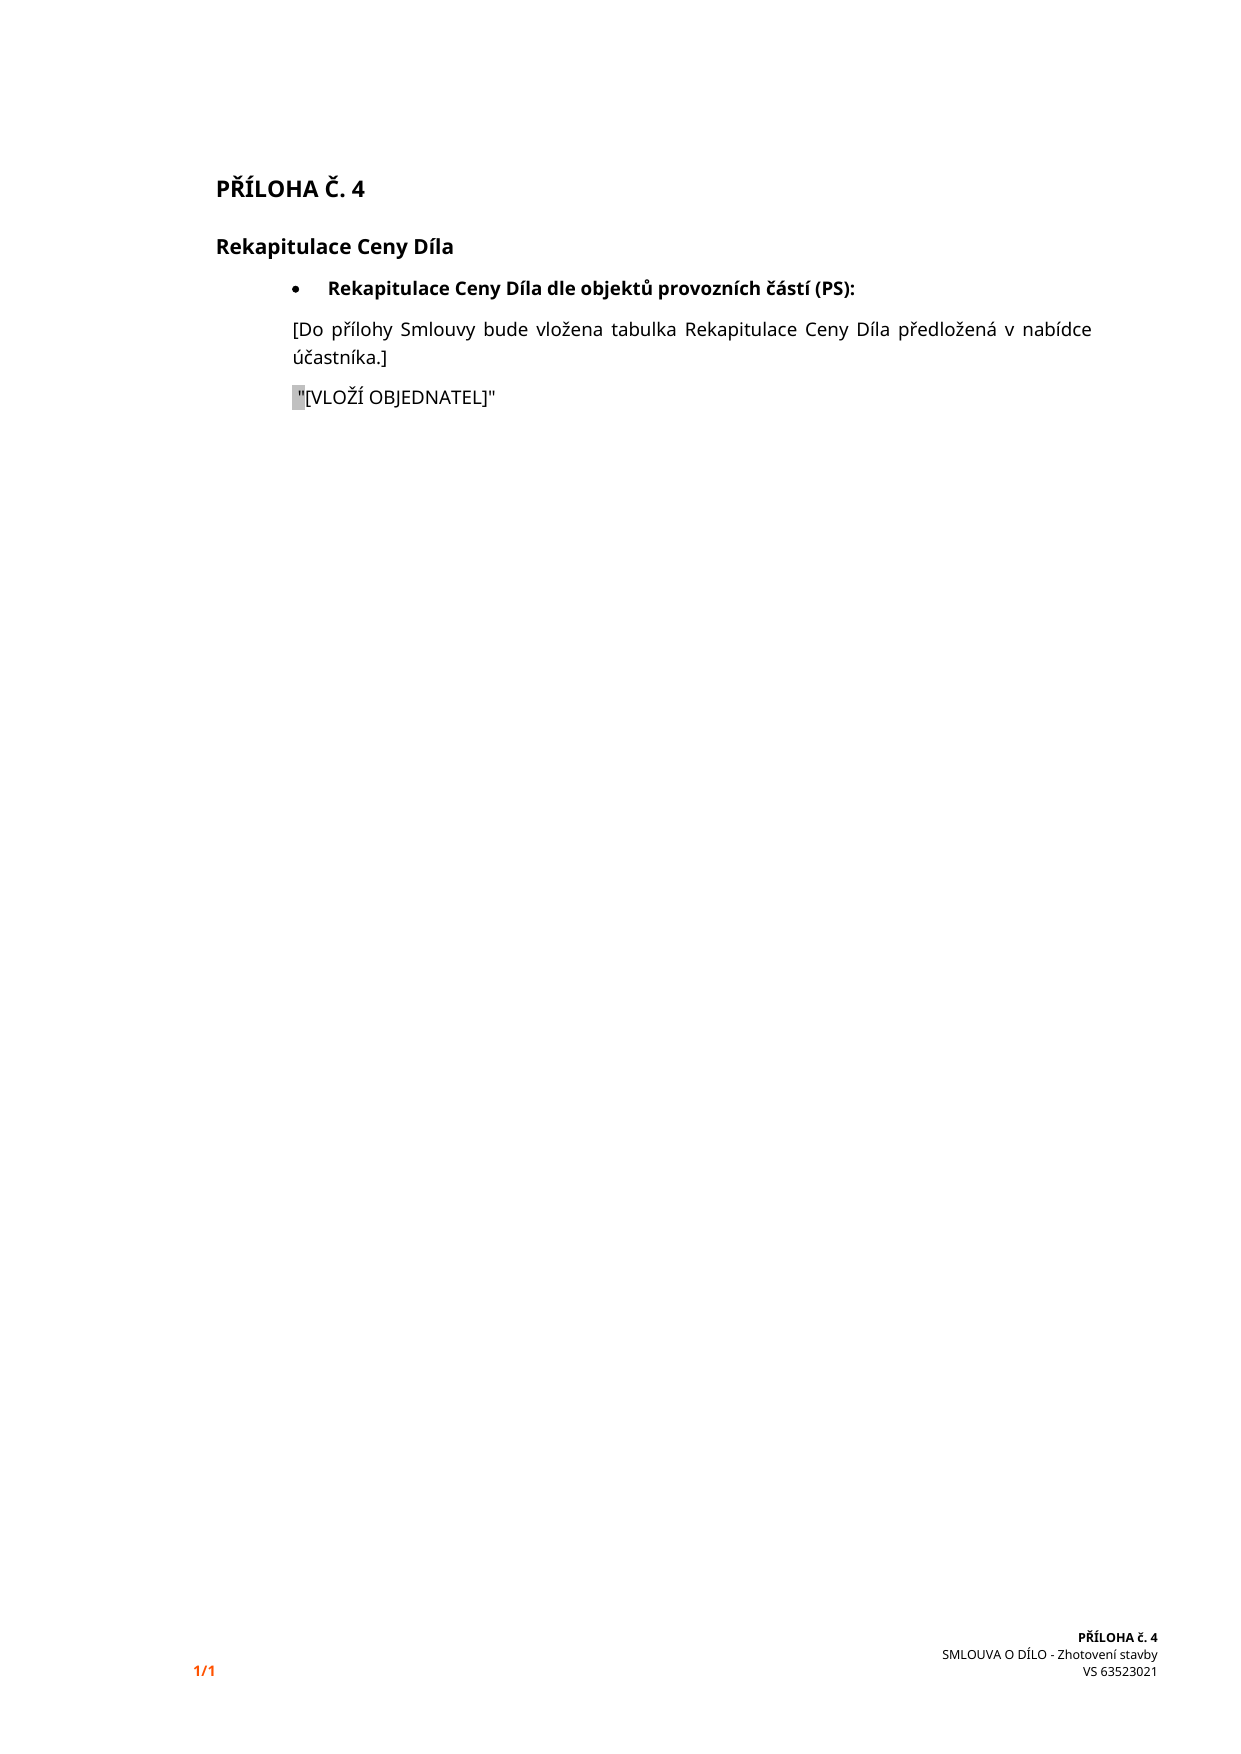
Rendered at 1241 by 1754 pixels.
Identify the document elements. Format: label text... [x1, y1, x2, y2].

text Rekapitulace Ceny Díla [216, 232, 1093, 260]
text Příloha č. 4 [216, 172, 1093, 204]
text Rekapitulace Ceny Díla dle objektů provozních částí (PS): [292, 276, 1093, 301]
text [Do přílohy Smlouvy bude vložena tabulka Rekapitulace Ceny Díla předložená v nabídce účastníka.] [257, 316, 1093, 370]
